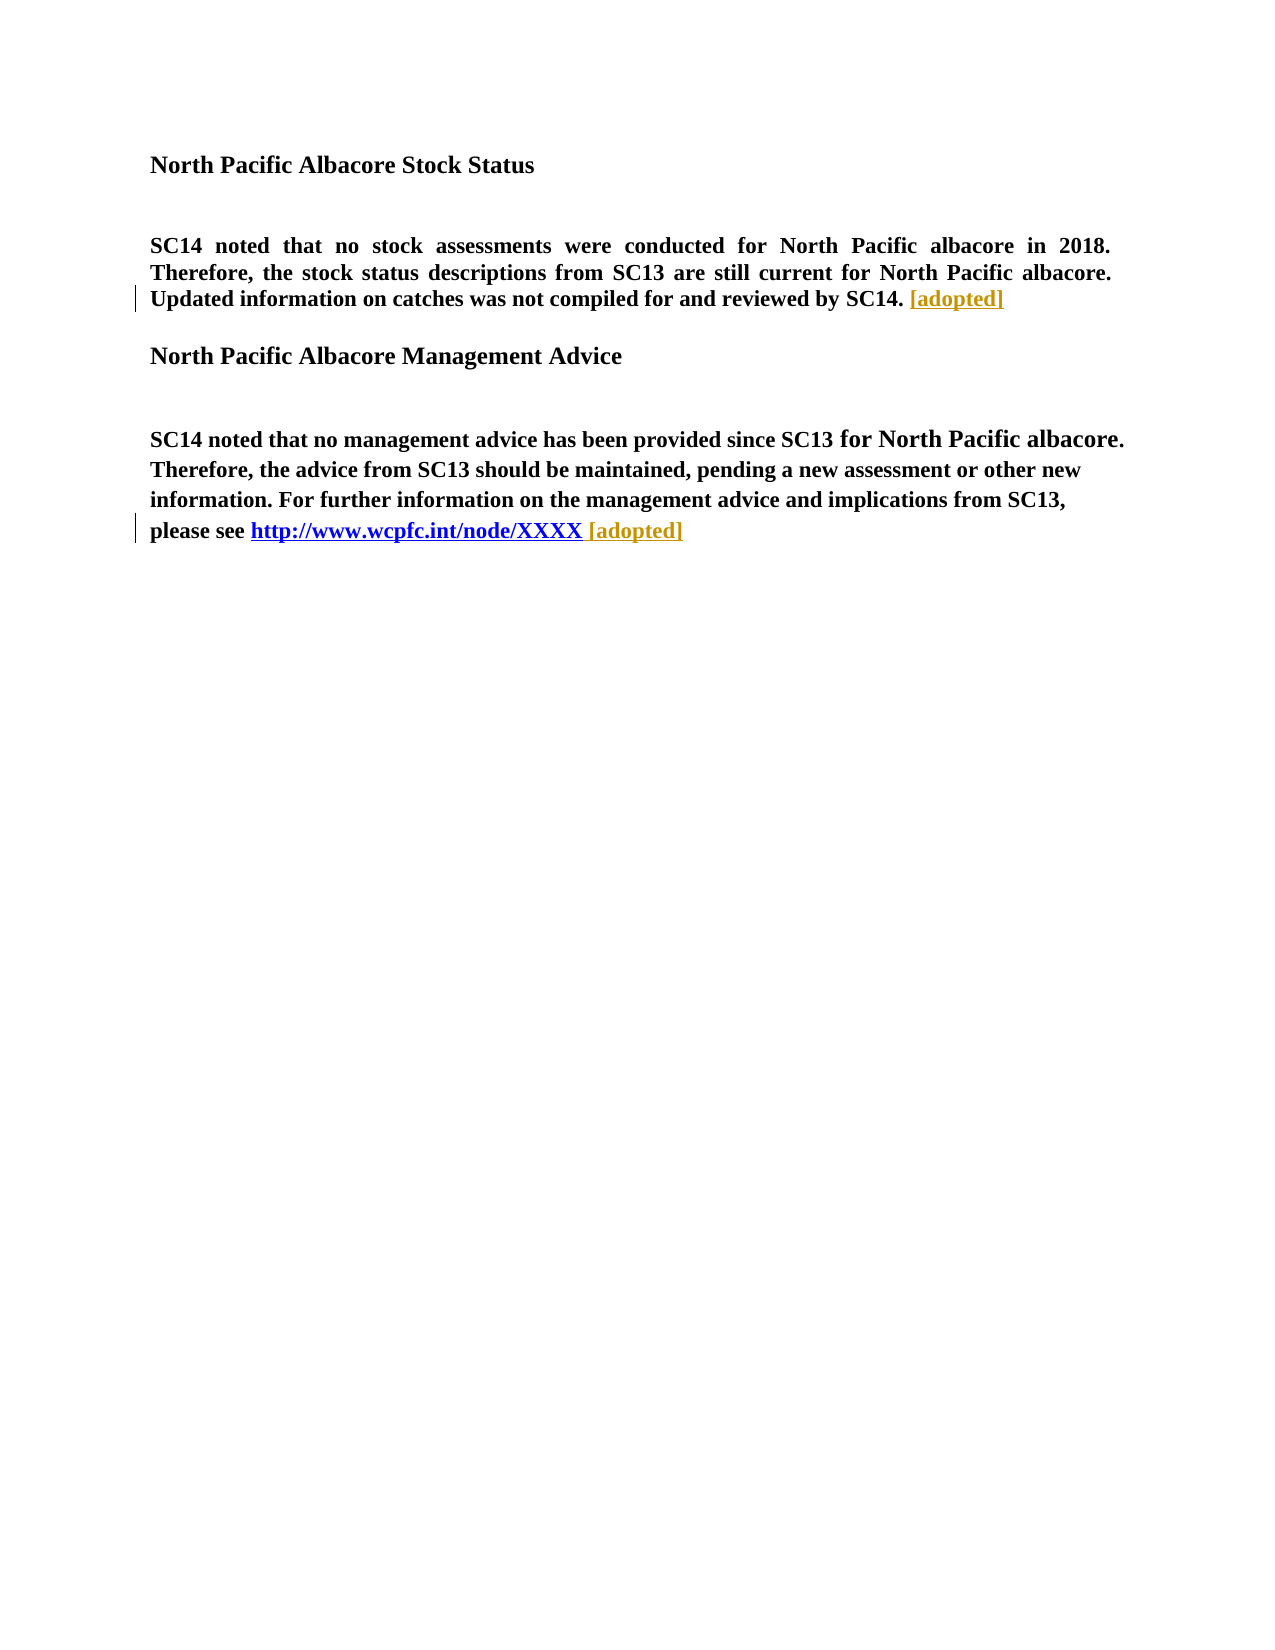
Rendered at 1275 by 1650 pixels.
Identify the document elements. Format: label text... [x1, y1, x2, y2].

list SC14 noted that no stock assessments were conducted for North Pacific albacore in 2018. Therefore, the stock status descriptions from SC13 are still current for North Pacific albacore. Updated information on catches was not compiled for and reviewed by SC14. [150, 233, 1113, 312]
text North Pacific Albacore Stock Status [150, 150, 1125, 179]
text SC14 noted that no management advice has been provided since SC13 for North Pacific albacore. Therefore, the advice from SC13 should be maintained, pending a new assessment or other new information. For further information on the management advice and implications from SC13, please see http://www.wcpfc.int/node/XXXX [150, 424, 1125, 543]
text North Pacific Albacore Management Advice [150, 341, 1125, 370]
